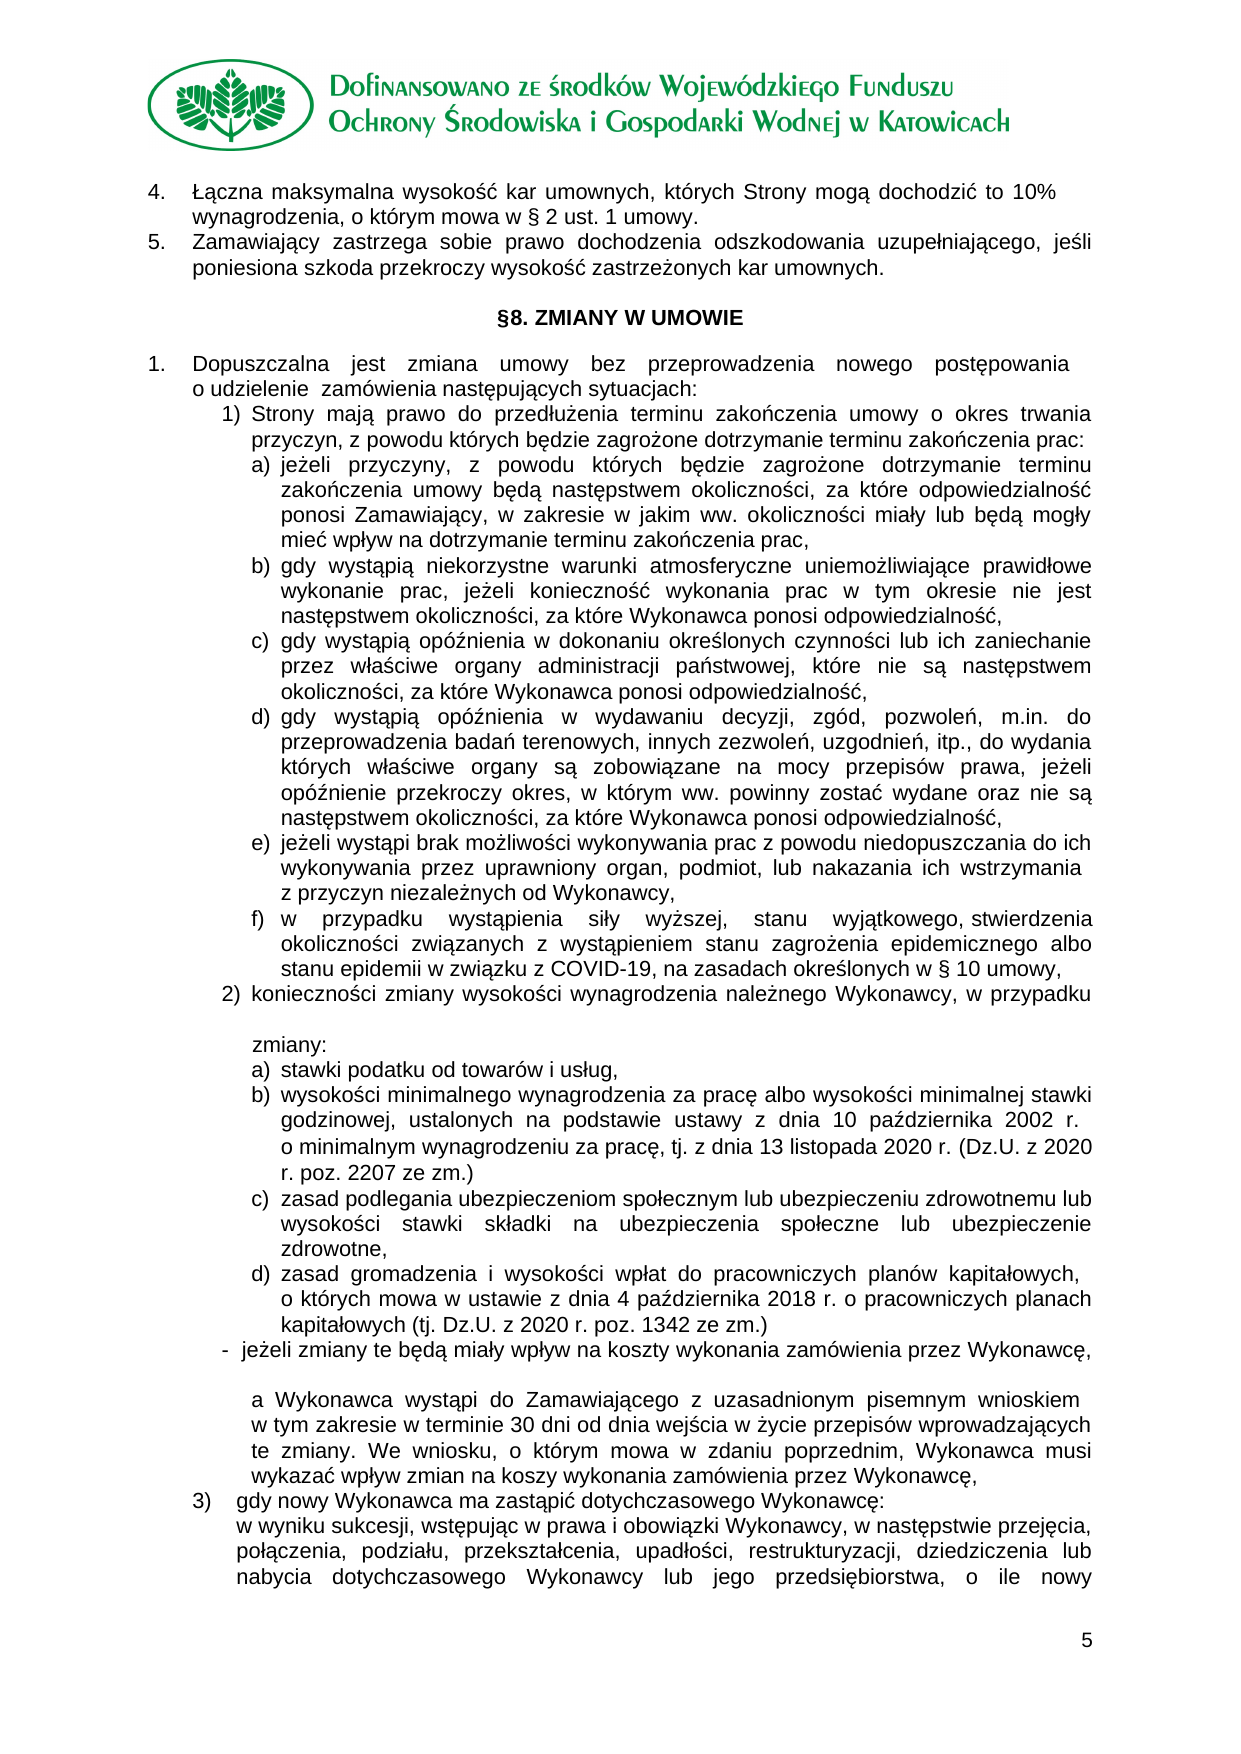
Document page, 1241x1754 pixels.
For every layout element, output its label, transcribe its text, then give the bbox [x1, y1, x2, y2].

list zasad gromadzenia i wysokości wpłat do pracowniczych planów kapitałowych, o których mowa w ustawie z dnia 4 października 2018 r. o pracowniczych planach kapitałowych (tj. Dz.U. z 2020 r. poz. 1342 ze zm.) [251, 1261, 1093, 1337]
list Zamawiający zastrzega sobie prawo dochodzenia odszkodowania uzupełniającego, jeśli poniesiona szkoda przekroczy wysokość zastrzeżonych kar umownych. [148, 229, 1093, 279]
list Łączna maksymalna wysokość kar umownych, których Strony mogą dochodzić to 10% wynagrodzenia, o którym mowa w § 2 ust. 1 umowy. [148, 179, 1093, 229]
list konieczności zmiany wysokości wynagrodzenia należnego Wykonawcy, w przypadku zmiany: [221, 981, 1093, 1057]
list jeżeli wystąpi brak możliwości wykonywania prac z powodu niedopuszczania do ich wykonywania przez uprawniony organ, podmiot, lub nakazania ich wstrzymania z przyczyn niezależnych od Wykonawcy, [251, 830, 1093, 905]
list gdy wystąpią niekorzystne warunki atmosferyczne uniemożliwiające prawidłowe wykonanie prac, jeżeli konieczność wykonania prac w tym okresie nie jest następstwem okoliczności, za które Wykonawca ponosi odpowiedzialność, [251, 552, 1093, 628]
list wysokości minimalnego wynagrodzenia za pracę albo wysokości minimalnej stawki godzinowej, ustalonych na podstawie ustawy z dnia 10 października 2002 r. o minimalnym wynagrodzeniu za pracę, tj. z dnia 13 listopada 2020 r. (Dz.U. z 2020 r. poz. 2207 ze zm.) [251, 1082, 1093, 1186]
list gdy nowy Wykonawca ma zastąpić dotychczasowego Wykonawcę: [192, 1488, 1093, 1513]
list w przypadku wystąpienia siły wyższej, stanu wyjątkowego, stwierdzenia okoliczności związanych z wystąpieniem stanu zagrożenia epidemicznego albo stanu epidemii w związku z COVID-19, na zasadach określonych w § 10 umowy, [251, 905, 1093, 981]
list Strony mają prawo do przedłużenia terminu zakończenia umowy o okres trwania przyczyn, z powodu których będzie zagrożone dotrzymanie terminu zakończenia prac: [221, 401, 1093, 452]
list jeżeli przyczyny, z powodu których będzie zagrożone dotrzymanie terminu zakończenia umowy będą następstwem okoliczności, za które odpowiedzialność ponosi Zamawiający, w zakresie w jakim ww. okoliczności miały lub będą mogły mieć wpływ na dotrzymanie terminu zakończenia prac, [251, 452, 1093, 552]
list stawki podatku od towarów i usług, [251, 1057, 1093, 1082]
list gdy wystąpią opóźnienia w dokonaniu określonych czynności lub ich zaniechanie przez właściwe organy administracji państwowej, które nie są następstwem okoliczności, za które Wykonawca ponosi odpowiedzialność, [251, 628, 1093, 704]
list Dopuszczalna jest zmiana umowy bez przeprowadzenia nowego postępowania o udzielenie zamówienia następujących sytuacjach: [148, 351, 1093, 401]
list gdy wystąpią opóźnienia w wydawaniu decyzji, zgód, pozwoleń, m.in. do przeprowadzenia badań terenowych, innych zezwoleń, uzgodnień, itp., do wydania których właściwe organy są zobowiązane na mocy przepisów prawa, jeżeli opóźnienie przekroczy okres, w którym ww. powinny zostać wydane oraz nie są następstwem okoliczności, za które Wykonawca ponosi odpowiedzialność, [251, 704, 1093, 830]
picture [147, 59, 1009, 151]
text §8. ZMIANY W UMOWIE [148, 305, 1093, 330]
list zasad podlegania ubezpieczeniom społecznym lub ubezpieczeniu zdrowotnemu lub wysokości stawki składki na ubezpieczenia społeczne lub ubezpieczenie zdrowotne, [251, 1186, 1093, 1261]
text - jeżeli zmiany te będą miały wpływ na koszty wykonania zamówienia przez Wykonawcę, a Wykonawca wystąpi do Zamawiającego z uzasadnionym pisemnym wnioskiem w tym zakresie w terminie 30 dni od dnia wejścia w życie przepisów wprowadzających te zmiany. We wniosku, o którym mowa w zdaniu poprzednim, Wykonawca musi wykazać wpływ zmian na koszy wykonania zamówienia przez Wykonawcę, [221, 1337, 1093, 1488]
